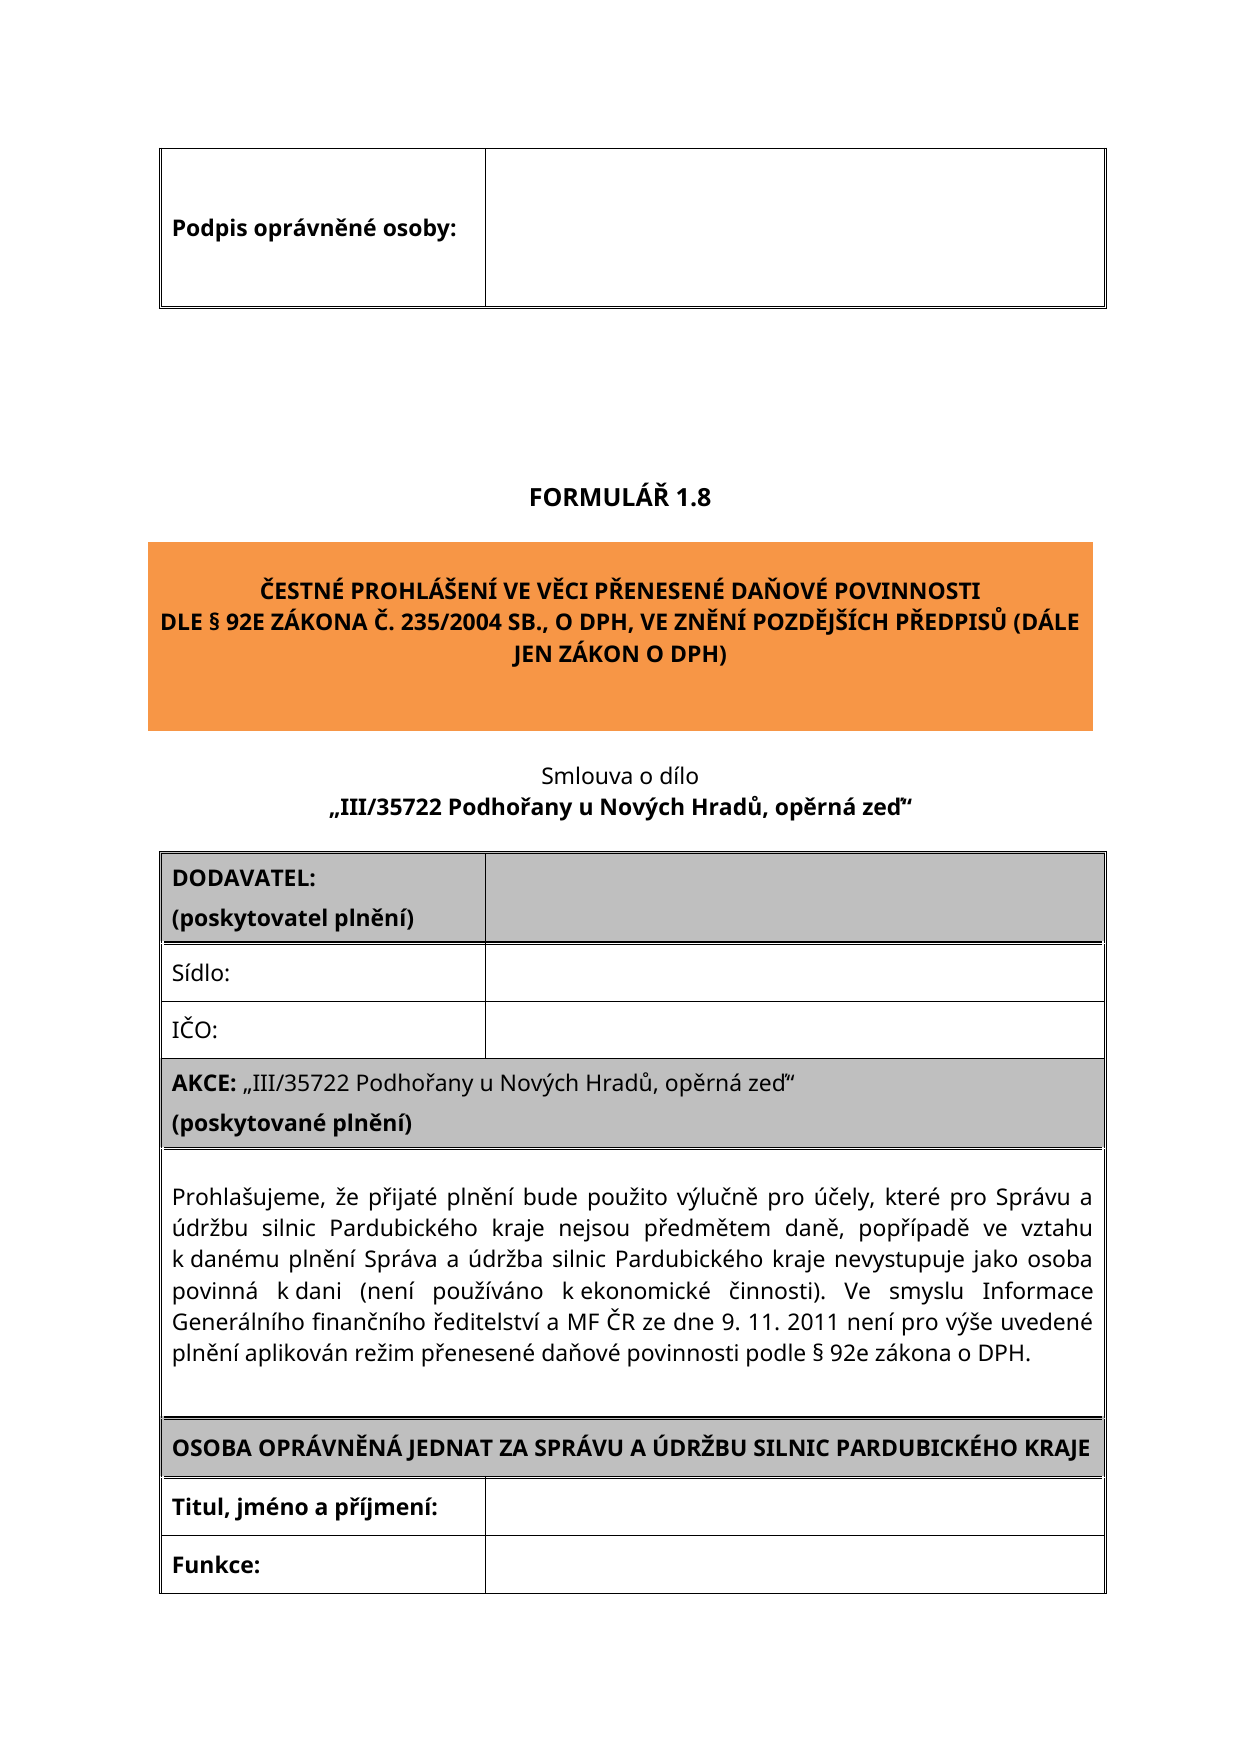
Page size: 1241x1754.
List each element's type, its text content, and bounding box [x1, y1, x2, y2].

text dle § 92e zákona č. 235/2004 Sb., o DPH, ve znění pozdějších předpisů (dále jen zákon o DPH) [148, 606, 1093, 669]
table_cell [486, 1476, 1104, 1535]
text Smlouva o dílo [148, 760, 1093, 791]
table_cell Sídlo: [162, 941, 485, 1001]
table_header [486, 854, 1104, 941]
table_cell Prohlašujeme, že přijaté plnění bude použito výlučně pro účely, které pro Správu a údržbu silnic Pardubického kraje nejsou předmětem daně, popřípadě ve vztahu k danému plnění Správa a údržba silnic Pardubického kraje nevystupuje jako osoba povinná k dani (není používáno k ekonomické činnosti). Ve smyslu Informace Generálního finančního ředitelství a MF ČR ze dne 9. 11. 2011 není pro výše uvedené plnění aplikován režim přenesené daňové povinnosti podle § 92e zákona o DPH. [162, 1147, 1104, 1416]
table_cell [486, 149, 1104, 306]
table_cell Funkce: [162, 1536, 485, 1592]
text FORMULÁŘ 1.8 [148, 480, 1093, 514]
table_cell IČO: [162, 1002, 485, 1058]
table_cell osoba oprávněná jednat za SPRÁVU A ÚDRŽBU SILNIC PARDUBICKÉHO KRAJE [162, 1416, 1104, 1476]
table_cell Titul, jméno a příjmení: [162, 1476, 485, 1535]
table_cell Podpis oprávněné osoby: [162, 149, 485, 306]
text „III/35722 Podhořany u Nových Hradů, opěrná zeď“ [148, 791, 1093, 822]
table_header DODAVATEL: (poskytovatel plnění) [162, 854, 485, 941]
table_cell [486, 1536, 1104, 1592]
table_cell AKCE: „III/35722 Podhořany u Nových Hradů, opěrná zeď“ (poskytované plnění) [162, 1059, 1104, 1147]
table_cell [486, 941, 1104, 1001]
table_cell [486, 1002, 1104, 1058]
text čestné Prohlášení ve věci přenesené daňové povinnosti [148, 575, 1093, 606]
